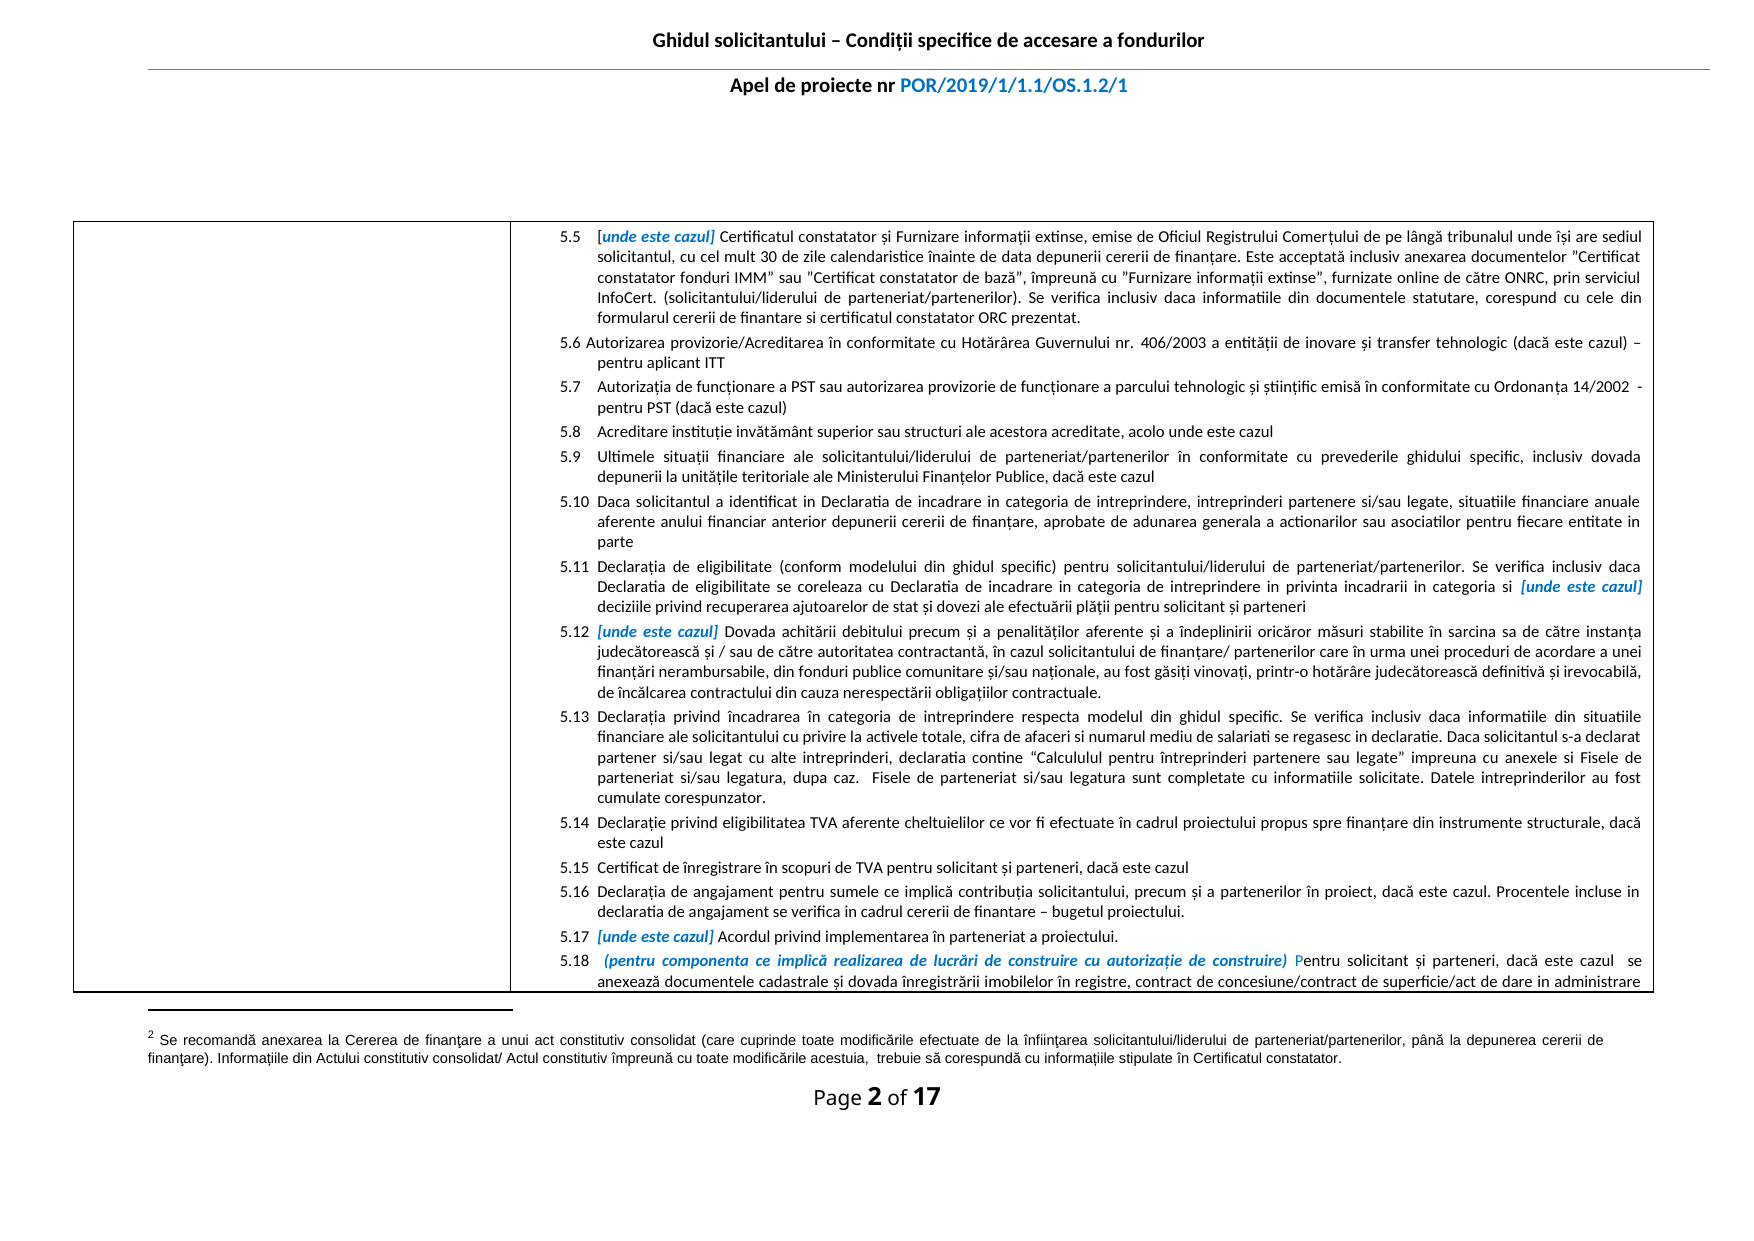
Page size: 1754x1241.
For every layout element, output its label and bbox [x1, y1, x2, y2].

table_cell [74, 222, 510, 991]
table_cell [511, 222, 1653, 991]
